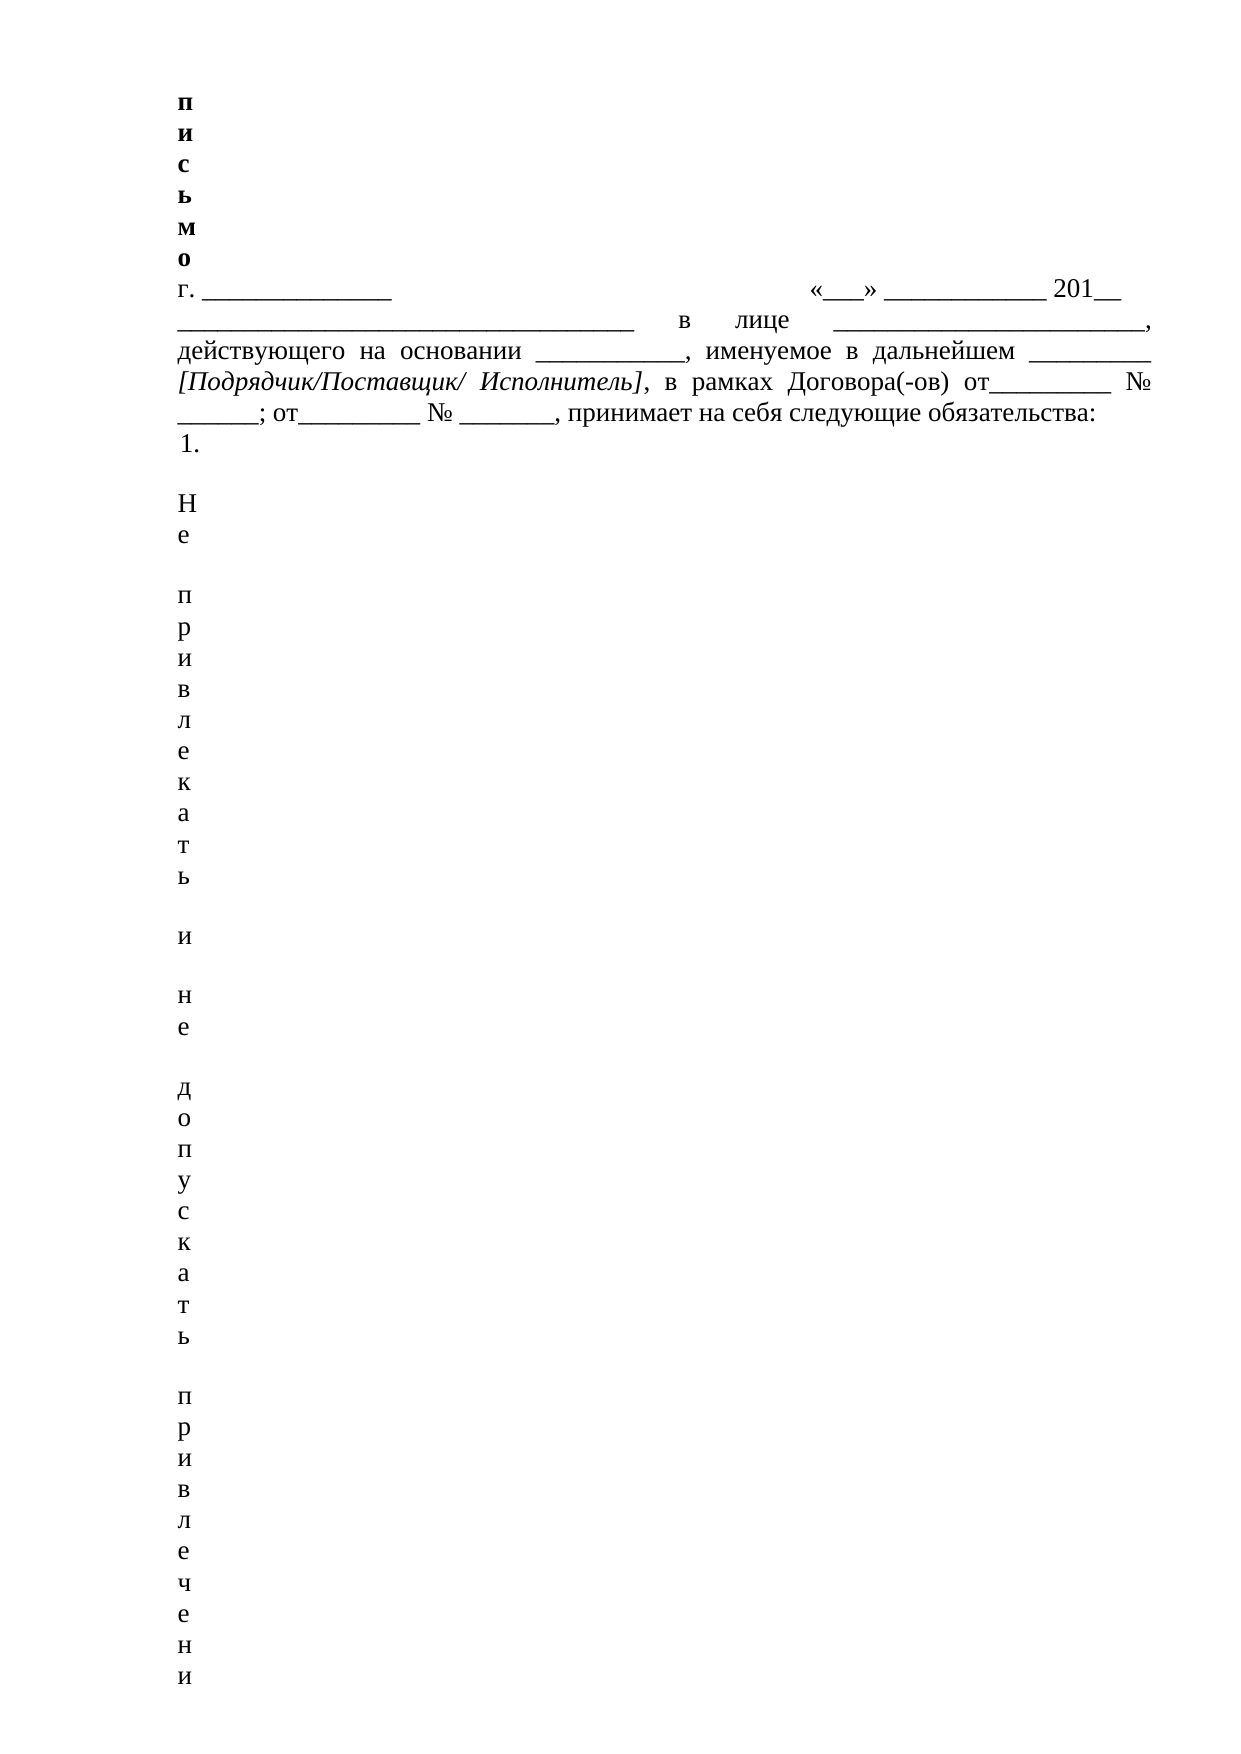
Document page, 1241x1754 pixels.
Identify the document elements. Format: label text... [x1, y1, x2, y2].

text г. ______________ «___» ____________ 201__ [177, 272, 1152, 303]
text __________________________________ в лице _______________________, действующего на основании ___________, именуемое в дальнейшем _________ [Подрядчик/Поставщик/ Исполнитель], в рамках Договора(-ов) от_________ № ______; от_________ № _______, принимает на себя следующие обязательства: [177, 303, 1152, 428]
